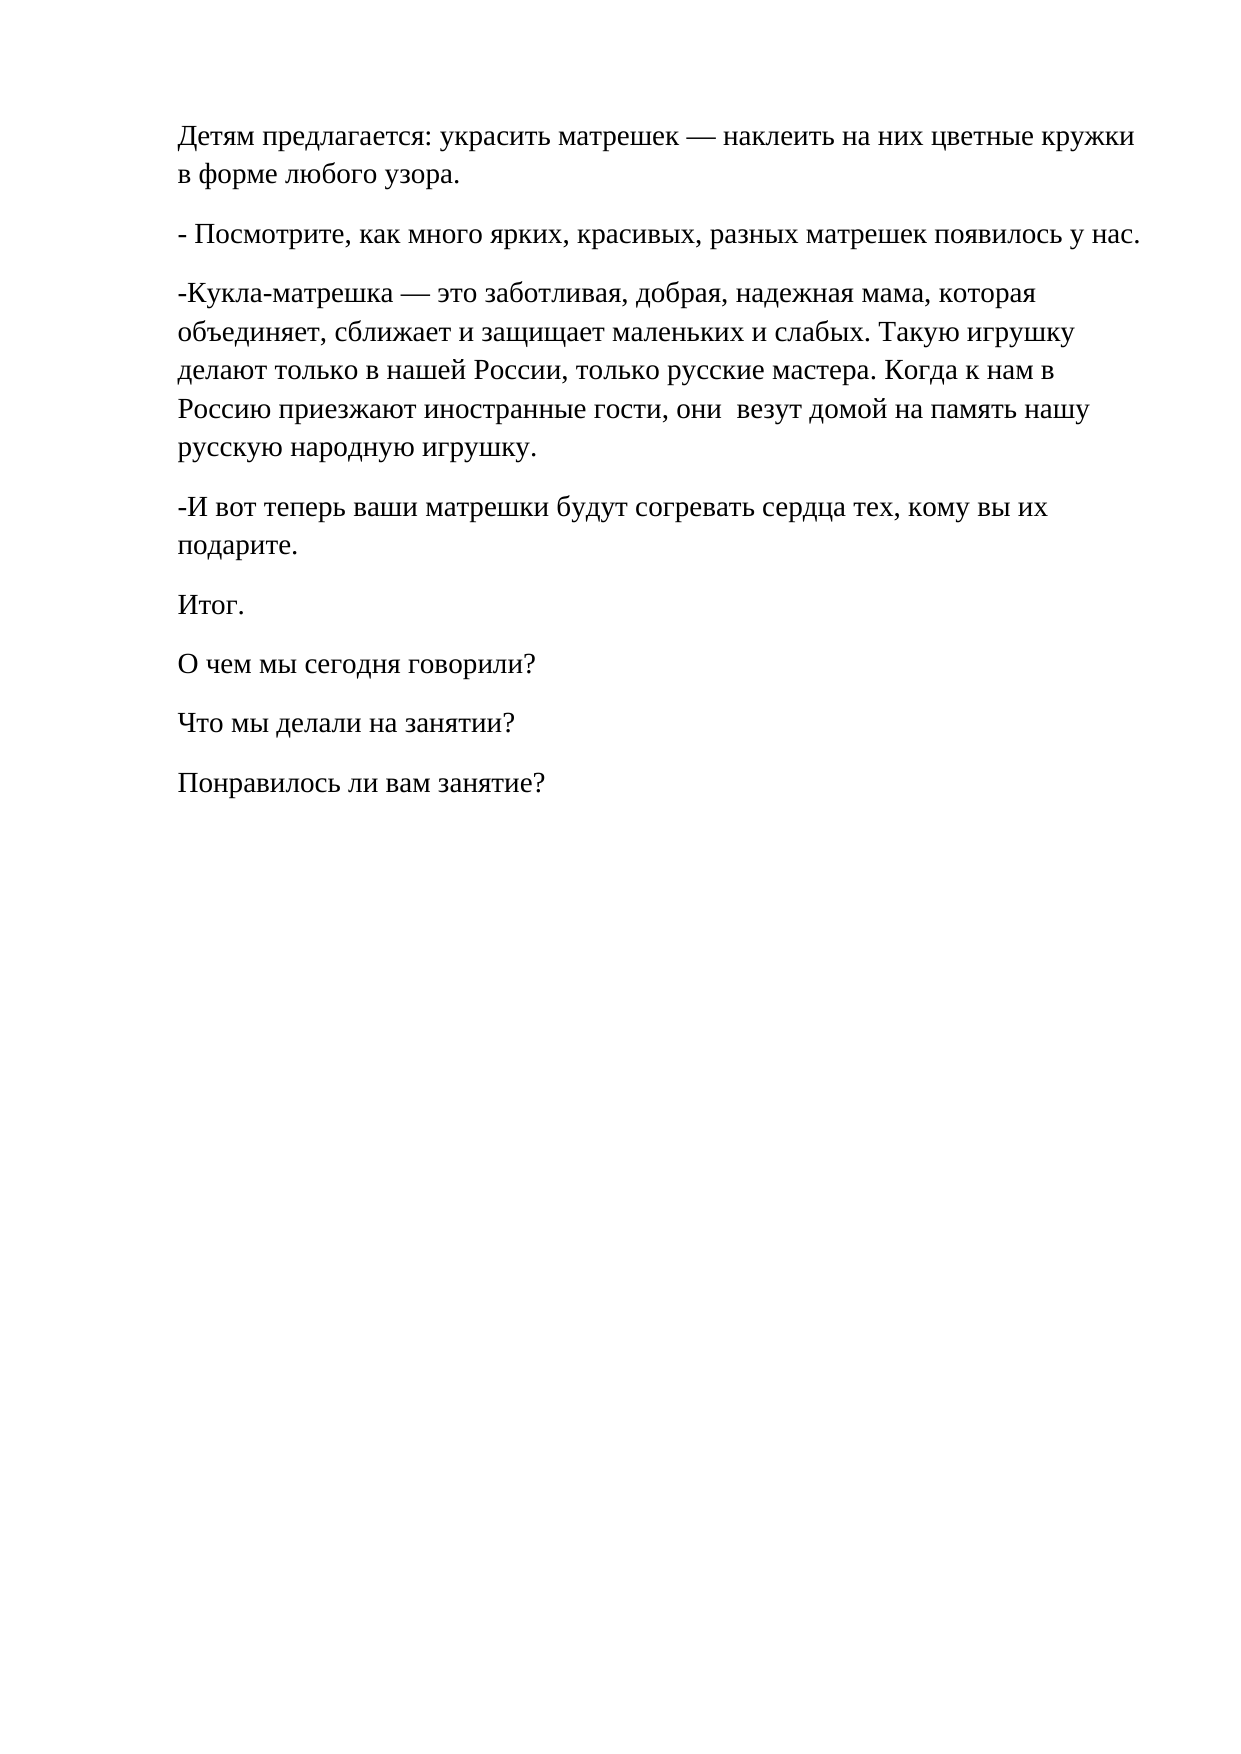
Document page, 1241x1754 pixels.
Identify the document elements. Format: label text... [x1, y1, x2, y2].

text -И вот теперь ваши матрешки будут согревать сердца тех, кому вы их подарите. [177, 489, 1152, 561]
text -Кукла-матрешка — это заботливая, добрая, надежная мама, которая объединяет, сближает и защищает маленьких и слабых. Такую игрушку делают только в нашей России, только русские мастера. Когда к нам в Россию приезжают иностранные гости, они везут домой на память нашу русскую народную игрушку. [177, 275, 1152, 463]
text Детям предлагается: украсить матрешек — наклеить на них цветные кружки в форме любого узора. [177, 118, 1152, 190]
text - Посмотрите, как много ярких, красивых, разных матрешек появилось у нас. [177, 216, 1152, 249]
text Итог. [177, 587, 1152, 620]
text Что мы делали на занятии? [177, 706, 1152, 739]
text Понравилось ли вам занятие? [177, 765, 1152, 798]
text О чем мы сегодня говорили? [177, 646, 1152, 680]
